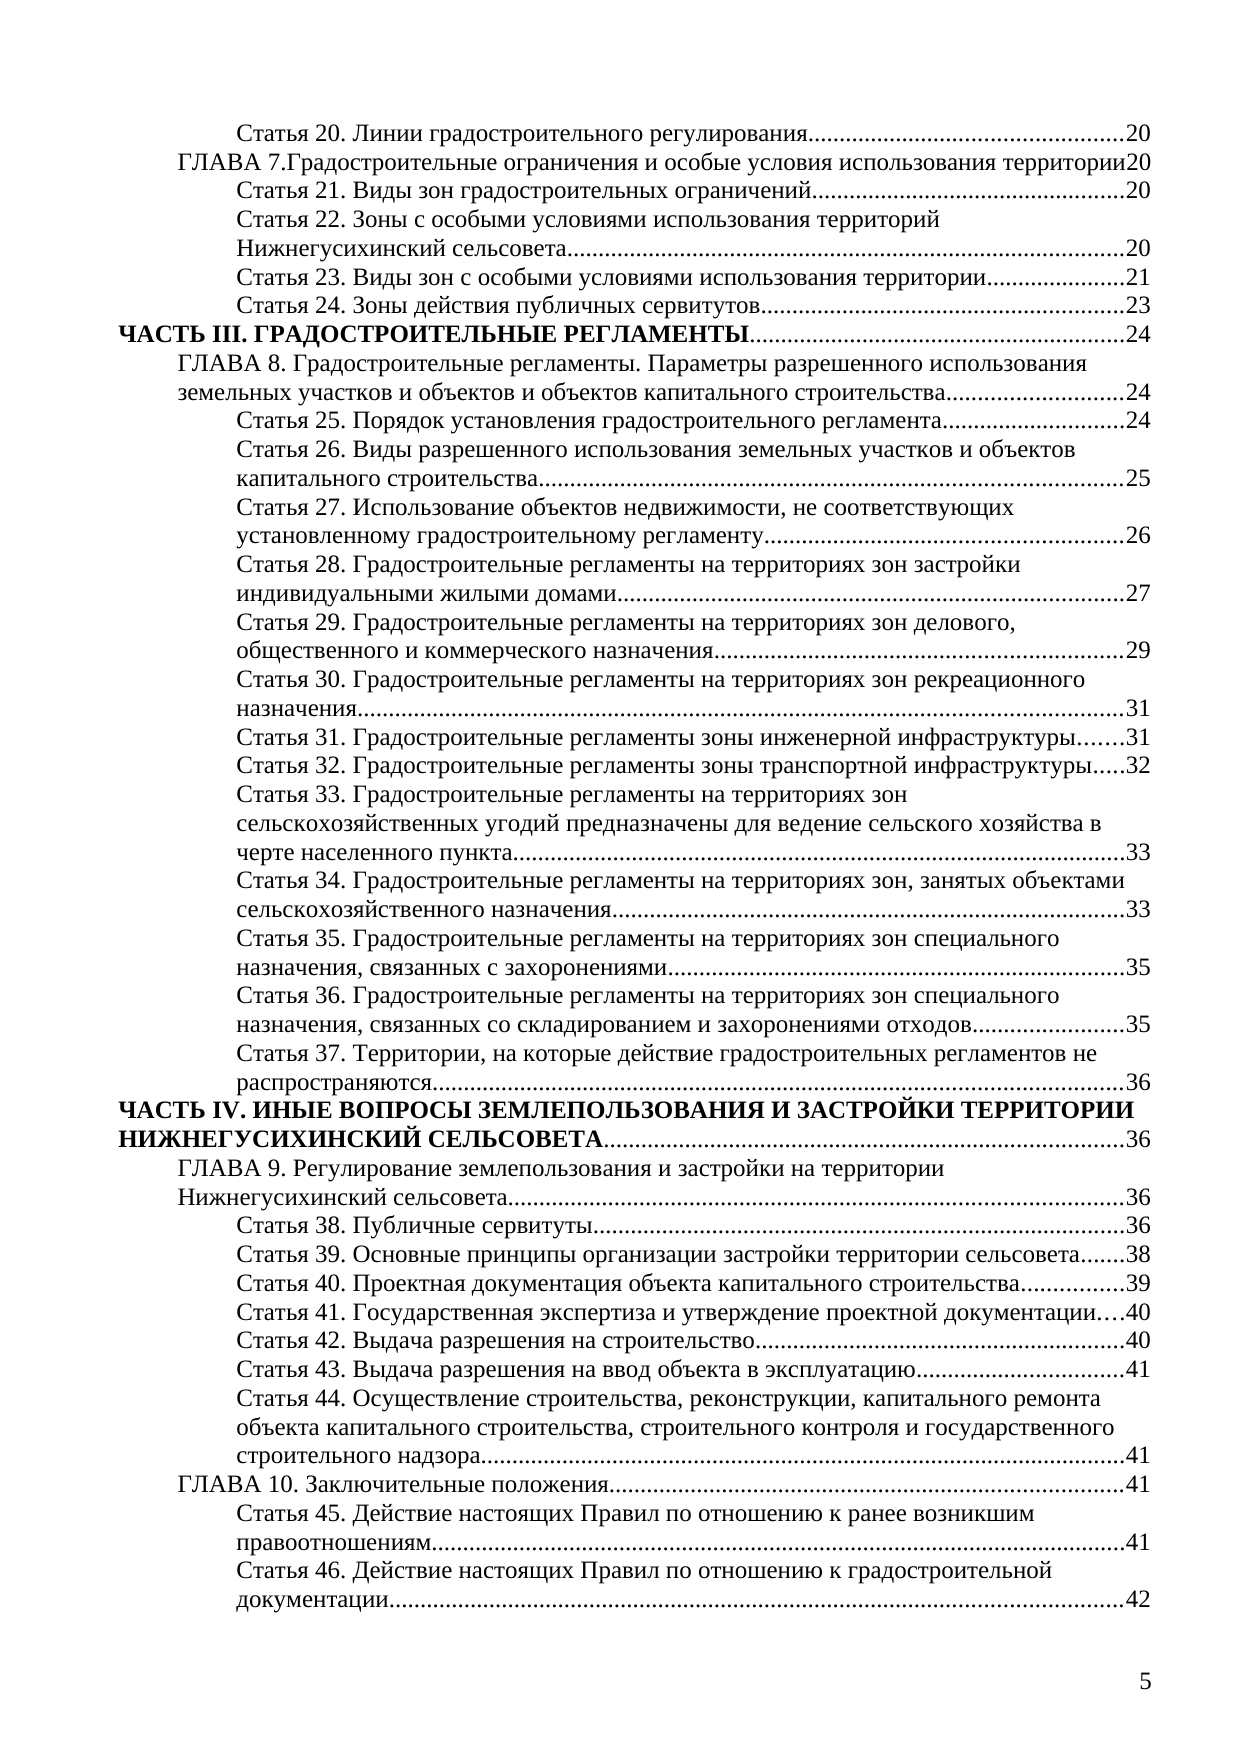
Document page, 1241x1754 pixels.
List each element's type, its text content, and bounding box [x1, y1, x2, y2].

text Статья 36. Градостроительные регламенты на территориях зон специального назначения, связанных со складированием и захоронениями отходов 35 [236, 981, 1152, 1038]
text ЧАСТЬ IV. ИНЫЕ ВОПРОСЫ ЗЕМЛЕПОЛЬЗОВАНИЯ И ЗАСТРОЙКИ ТЕРРИТОРИИ НИЖНЕГУСИХИНСКИЙ СЕЛЬСОВЕТА 36 [118, 1096, 1152, 1153]
text Статья 20. Линии градостроительного регулирования 20 [236, 118, 1152, 147]
text Статья 38. Публичные сервитуты 36 [236, 1211, 1152, 1239]
text ГЛАВА 10. Заключительные положения 41 [177, 1469, 1152, 1498]
text Статья 33. Градостроительные регламенты на территориях зон сельскохозяйственных угодий предназначены для ведение сельского хозяйства в черте населенного пункта 33 [236, 779, 1152, 866]
text Статья 42. Выдача разрешения на строительство 40 [236, 1326, 1152, 1354]
text Статья 29. Градостроительные регламенты на территориях зон делового, общественного и коммерческого назначения 29 [236, 607, 1152, 664]
text Статья 23. Виды зон с особыми условиями использования территории 21 [236, 262, 1152, 291]
text Статья 30. Градостроительные регламенты на территориях зон рекреационного назначения 31 [236, 664, 1152, 722]
text ГЛАВА 8. Градостроительные регламенты. Параметры разрешенного использования земельных участков и объектов и объектов капитального строительства 24 [177, 348, 1152, 406]
text Статья 27. Использование объектов недвижимости, не соответствующих установленному градостроительному регламенту 26 [236, 492, 1152, 549]
text ГЛАВА 9. Регулирование землепользования и застройки на территории Нижнегусихинский сельсовета 36 [177, 1153, 1152, 1211]
text ЧАСТЬ III. Градостроительные регламенты 24 [118, 319, 1152, 348]
text Статья 26. Виды разрешенного использования земельных участков и объектов капитального строительства 25 [236, 434, 1152, 492]
text Статья 34. Градостроительные регламенты на территориях зон, занятых объектами сельскохозяйственного назначения 33 [236, 866, 1152, 923]
text Статья 22. Зоны с особыми условиями использования территорий Нижнегусихинский сельсовета 20 [236, 204, 1152, 262]
text Статья 28. Градостроительные регламенты на территориях зон застройки индивидуальными жилыми домами 27 [236, 549, 1152, 607]
text Статья 44. Осуществление строительства, реконструкции, капитального ремонта объекта капитального строительства, строительного контроля и государственного строительного надзора 41 [236, 1383, 1152, 1469]
text Статья 31. Градостроительные регламенты зоны инженерной инфраструктуры 31 [236, 722, 1152, 751]
text Статья 37. Территории, на которые действие градостроительных регламентов не распространяются 36 [236, 1038, 1152, 1096]
text Статья 32. Градостроительные регламенты зоны транспортной инфраструктуры 32 [236, 751, 1152, 779]
text Статья 35. Градостроительные регламенты на территориях зон специального назначения, связанных с захоронениями 35 [236, 923, 1152, 981]
text ГЛАВА 7.Градостроительные ограничения и особые условия использования территории 20 [177, 147, 1152, 176]
text Статья 41. Государственная экспертиза и утверждение проектной документации 40 [236, 1297, 1152, 1326]
text Статья 21. Виды зон градостроительных ограничений 20 [236, 176, 1152, 204]
text Статья 45. Действие настоящих Правил по отношению к ранее возникшим правоотношениям 41 [236, 1498, 1152, 1556]
text Статья 46. Действие настоящих Правил по отношению к градостроительной документации 42 [236, 1556, 1152, 1613]
text Статья 25. Порядок установления градостроительного регламента 24 [236, 406, 1152, 434]
text Статья 39. Основные принципы организации застройки территории сельсовета 38 [236, 1239, 1152, 1268]
text Статья 43. Выдача разрешения на ввод объекта в эксплуатацию 41 [236, 1354, 1152, 1383]
text Статья 40. Проектная документация объекта капитального строительства 39 [236, 1268, 1152, 1297]
text Статья 24. Зоны действия публичных сервитутов 23 [236, 291, 1152, 319]
